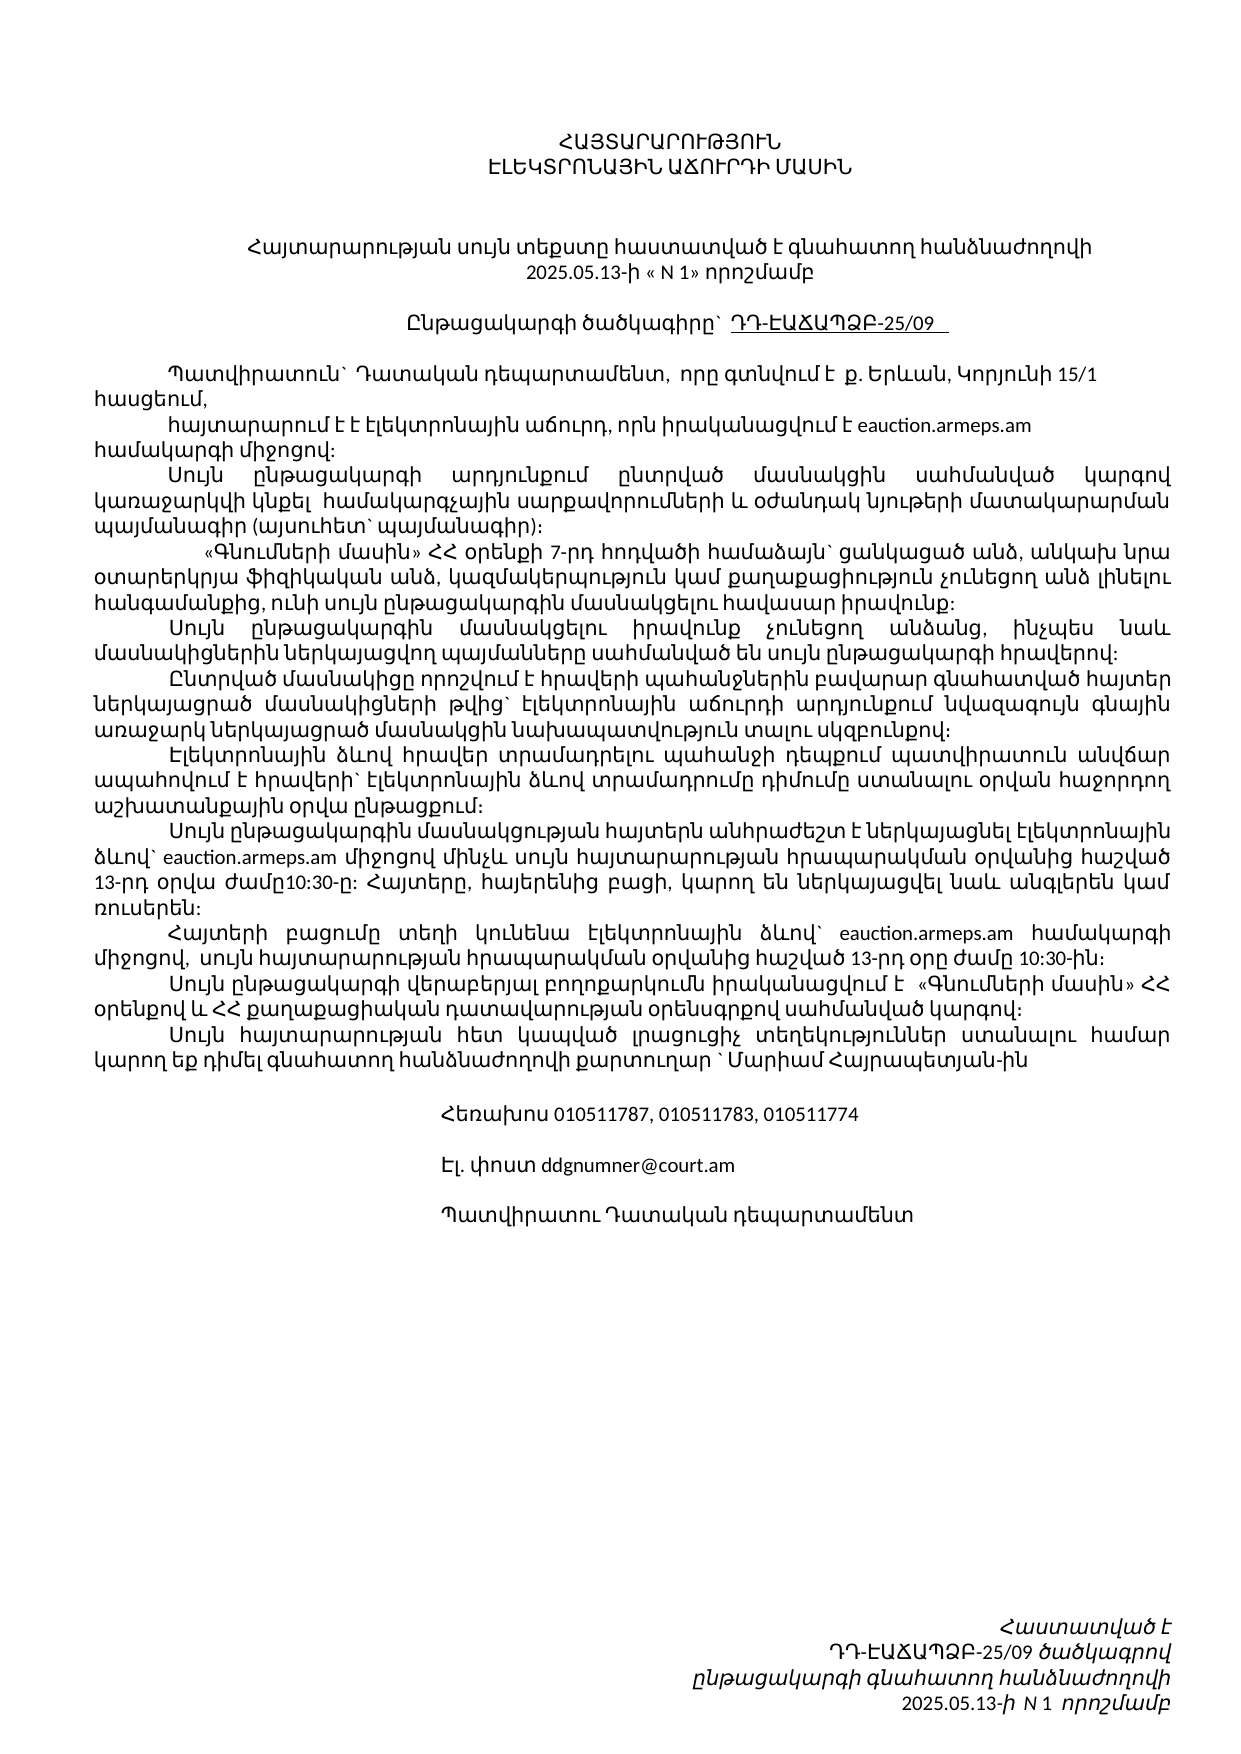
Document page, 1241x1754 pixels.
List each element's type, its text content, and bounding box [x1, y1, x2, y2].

text Հաստատված է [94, 1614, 1171, 1639]
text Պատվիրատու Դատական դեպարտամենտ [94, 1203, 1171, 1228]
text 2025.05.13 -ի N 1 որոշմամբ [94, 1690, 1171, 1716]
text Պատվիրատուն` Դատական դեպարտամենտ, որը գտնվում է ք. Երևան, Կորյունի 15/1 հասցեում, [94, 361, 1171, 412]
text Ընտրված մասնակիցը որոշվում է հրավերի պահանջներին բավարար գնահատված հայտեր ներկայացրած մասնակիցների թվից` էլեկտրոնային աճուրդի արդյունքում նվազագույն գնային առաջարկ ներկայացրած մասնակցին նախապատվություն տալու սկզբունքով։ [94, 666, 1171, 742]
text Սույն ընթացակարգին մասնակցության հայտերն անհրաժեշտ է ներկայացնել էլեկտրոնային ձևով` eauction.armeps.am միջոցով մինչև սույն հայտարարության հրապարակման օրվանից հաշված 13-րդ օրվա ժամը10:30-ը: Հայտերը, հայերենից բացի, կարող են ներկայացվել նաև անգլերեն կամ ռուսերեն: [94, 818, 1171, 920]
text Սույն հայտարարության հետ կապված լրացուցիչ տեղեկություններ ստանալու համար կարող եք դիմել գնահատող հանձնաժողովի քարտուղար ` Մարիամ Հայրապետյան-ին [94, 1022, 1171, 1073]
text 2025.05.13 -ի « N 1» որոշմամբ [94, 259, 1171, 285]
text Հայտերի բացումը տեղի կունենա էլեկտրոնային ձևով` eauction.armeps.am համակարգի միջոցով, սույն հայտարարության հրապարակման օրվանից հաշված 13-րդ օրը ժամը 10:30-ին։ [94, 920, 1171, 971]
text Էլ. փոստ ddgnumner@court.am [94, 1152, 1171, 1177]
text ՀԱՅՏԱՐԱՐՈՒԹՅՈՒՆ [94, 129, 1171, 154]
text Սույն ընթացակարգին մասնակցելու իրավունք չունեցող անձանց, ինչպես նաև մասնակիցներին ներկայացվող պայմանները սահմանված են սույն ընթացակարգի հրավերով: [94, 615, 1171, 666]
text ԴԴ-ԷԱՃԱՊՁԲ-25/09 ծածկագրով [94, 1639, 1171, 1665]
text ԷԼԵԿՏՐՈՆԱՅԻՆ ԱՃՈՒՐԴԻ ՄԱՍԻՆ [94, 154, 1171, 180]
text Հեռախոս 010511787, 010511783, 010511774 [94, 1101, 1171, 1126]
text ընթացակարգի գնահատող հանձնաժողովի [94, 1665, 1171, 1690]
text Ընթացակարգի ծածկագիրը` ԴԴ-ԷԱՃԱՊՁԲ-25/09 [94, 310, 1171, 336]
text «Գնումների մասին» ՀՀ օրենքի 7-րդ հոդվածի համաձայն` ցանկացած անձ, անկախ նրա օտարերկրյա ֆիզիկական անձ, կազմակերպություն կամ քաղաքացիություն չունեցող անձ լինելու հանգամանքից, ունի սույն ընթացակարգին մասնակցելու հավասար իրավունք: [94, 539, 1171, 615]
text Էլեկտրոնային ձևով հրավեր տրամադրելու պահանջի դեպքում պատվիրատուն անվճար ապահովում է հրավերի` էլեկտրոնային ձևով տրամադրումը դիմումը ստանալու օրվան հաջորդող աշխատանքային օրվա ընթացքում։ [94, 742, 1171, 818]
text Հայտարարության սույն տեքստը հաստատված է գնահատող հանձնաժողովի [94, 234, 1171, 259]
text Սույն ընթացակարգի վերաբերյալ բողոքարկումն իրականացվում է «Գնումների մասին» ՀՀ օրենքով և ՀՀ քաղաքացիական դատավարության օրենսգրքով սահմանված կարգով։ [94, 971, 1171, 1022]
text Սույն ընթացակարգի արդյունքում ընտրված մասնակցին սահմանված կարգով կառաջարկվի կնքել համակարգչային սարքավորումների և օժանդակ նյութերի մատակարարման պայմանագիր (այսուհետ` պայմանագիր)։ [94, 463, 1171, 539]
text հայտարարում է է էլեկտրոնային աճուրդ, որն իրականացվում է eauction.armeps.am համակարգի միջոցով: [94, 412, 1171, 463]
